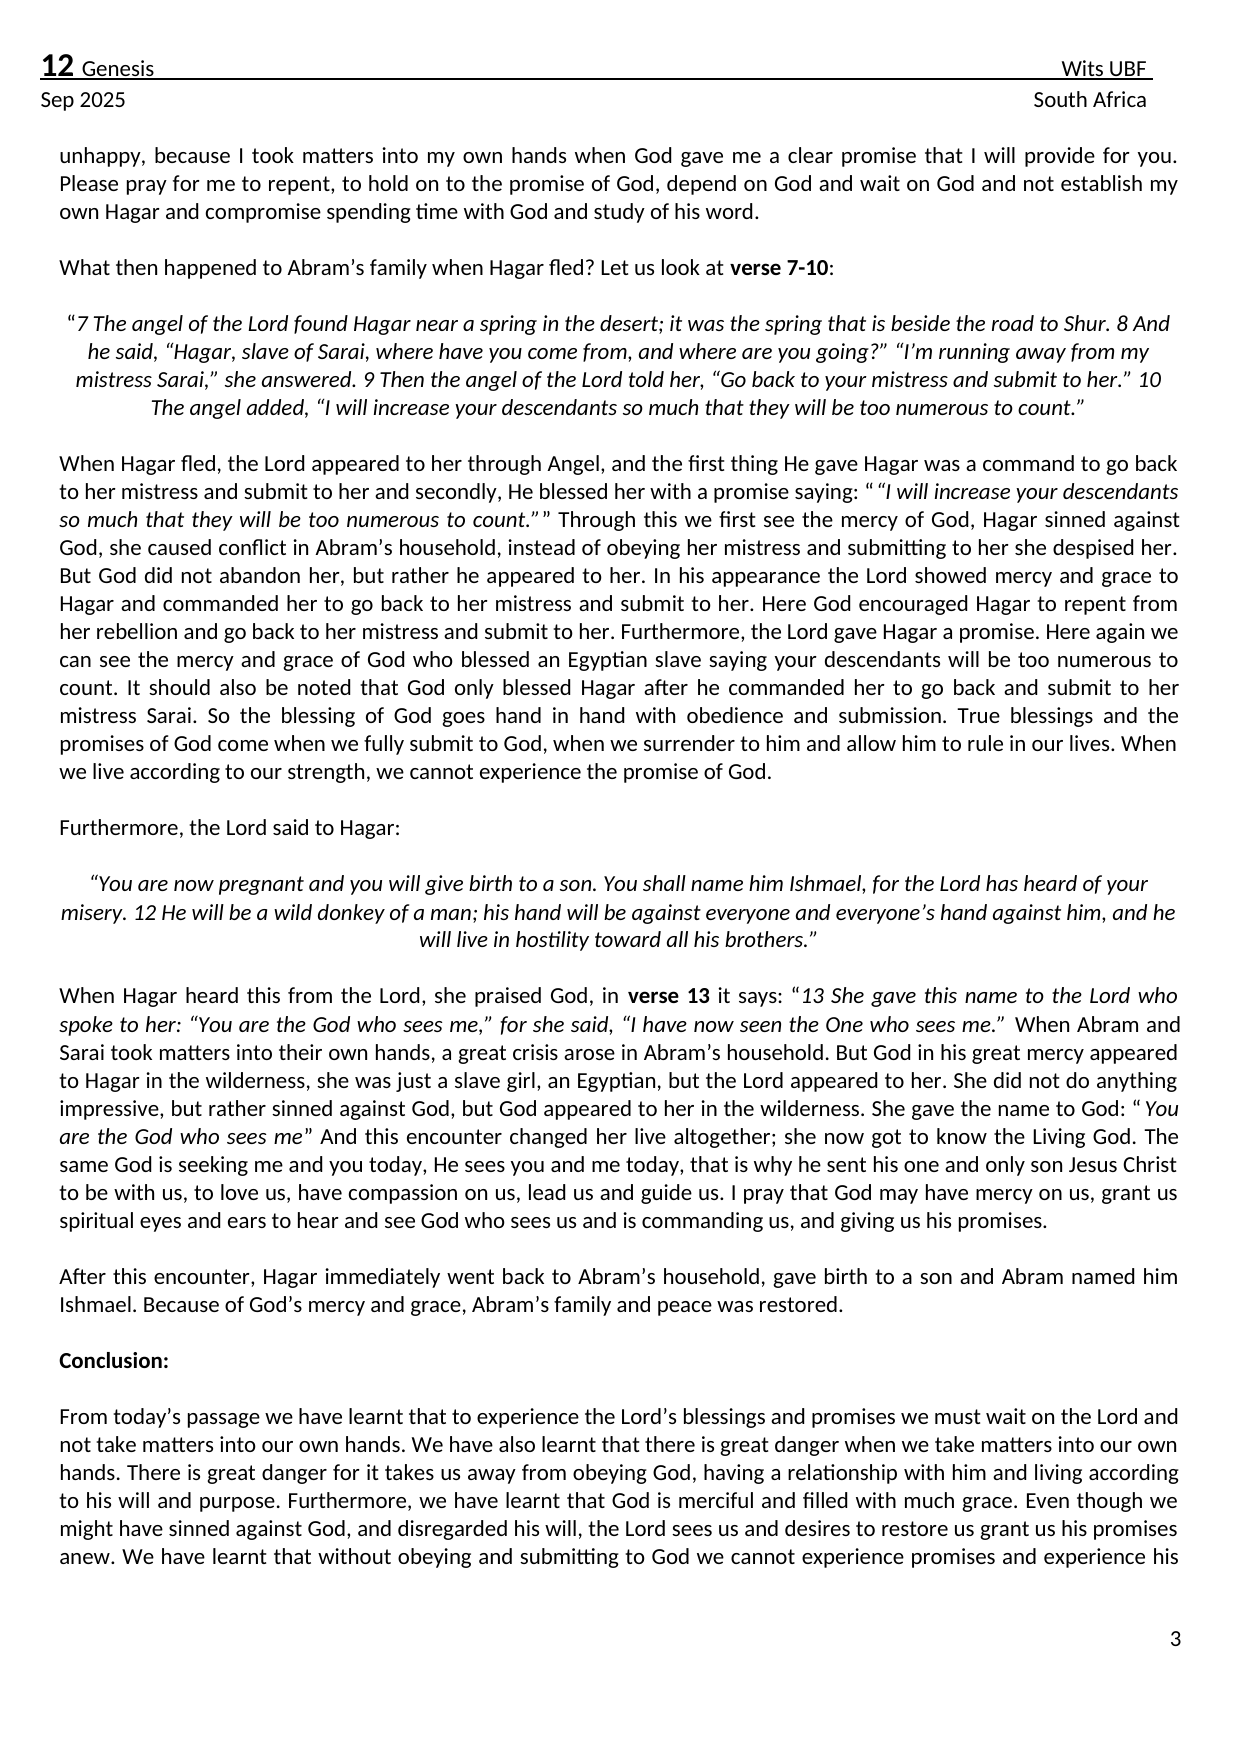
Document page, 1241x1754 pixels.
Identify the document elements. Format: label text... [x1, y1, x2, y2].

text Conclusion: [59, 1346, 1181, 1374]
text When Hagar heard this from the Lord, she praised God, in verse 13 it says: “13 She gave this name to the Lord who spoke to her: “You are the God who sees me,” for she said, “I have now seen the One who sees me.” When Abram and Sarai took matters into their own hands, a great crisis arose in Abram’s household. But God in his great mercy appeared to Hagar in the wilderness, she was just a slave girl, an Egyptian, but the Lord appeared to her. She did not do anything impressive, but rather sinned against God, but God appeared to her in the wilderness. She gave the name to God: “You are the God who sees me” And this encounter changed her live altogether; she now got to know the Living God. The same God is seeking me and you today, He sees you and me today, that is why he sent his one and only son Jesus Christ to be with us, to love us, have compassion on us, lead us and guide us. I pray that God may have mercy on us, grant us spiritual eyes and ears to hear and see God who sees us and is commanding us, and giving us his promises. [59, 982, 1181, 1234]
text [59, 141, 1181, 225]
text “You are now pregnant and you will give birth to a son. You shall name him Ishmael, for the Lord has heard of your misery. 12 He will be a wild donkey of a man; his hand will be against everyone and everyone’s hand against him, and he will live in hostility toward all his brothers.” [59, 869, 1181, 954]
text “7 The angel of the Lord found Hagar near a spring in the desert; it was the spring that is beside the road to Shur. 8 And he said, “Hagar, slave of Sarai, where have you come from, and where are you going?” “I’m running away from my mistress Sarai,” she answered. 9 Then the angel of the Lord told her, “Go back to your mistress and submit to her.” 10 The angel added, “I will increase your descendants so much that they will be too numerous to count.” [59, 309, 1181, 421]
text Furthermore, the Lord said to Hagar: [59, 813, 1181, 842]
text When Hagar fled, the Lord appeared to her through Angel, and the first thing He gave Hagar was a command to go back to her mistress and submit to her and secondly, He blessed her with a promise saying: ““I will increase your descendants so much that they will be too numerous to count.”” Through this we first see the mercy of God, Hagar sinned against God, she caused conflict in Abram’s household, instead of obeying her mistress and submitting to her she despised her. But God did not abandon her, but rather he appeared to her. In his appearance the Lord showed mercy and grace to Hagar and commanded her to go back to her mistress and submit to her. Here God encouraged Hagar to repent from her rebellion and go back to her mistress and submit to her. Furthermore, the Lord gave Hagar a promise. Here again we can see the mercy and grace of God who blessed an Egyptian slave saying your descendants will be too numerous to count. It should also be noted that God only blessed Hagar after he commanded her to go back and submit to her mistress Sarai. So the blessing of God goes hand in hand with obedience and submission. True blessings and the promises of God come when we fully submit to God, when we surrender to him and allow him to rule in our lives. When we live according to our strength, we cannot experience the promise of God. [59, 449, 1181, 786]
text What then happened to Abram’s family when Hagar fled? Let us look at verse 7-10: [59, 253, 1181, 281]
text After this encounter, Hagar immediately went back to Abram’s household, gave birth to a son and Abram named him Ishmael. Because of God’s mercy and grace, Abram’s family and peace was restored. [59, 1262, 1181, 1318]
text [59, 1402, 1181, 1570]
